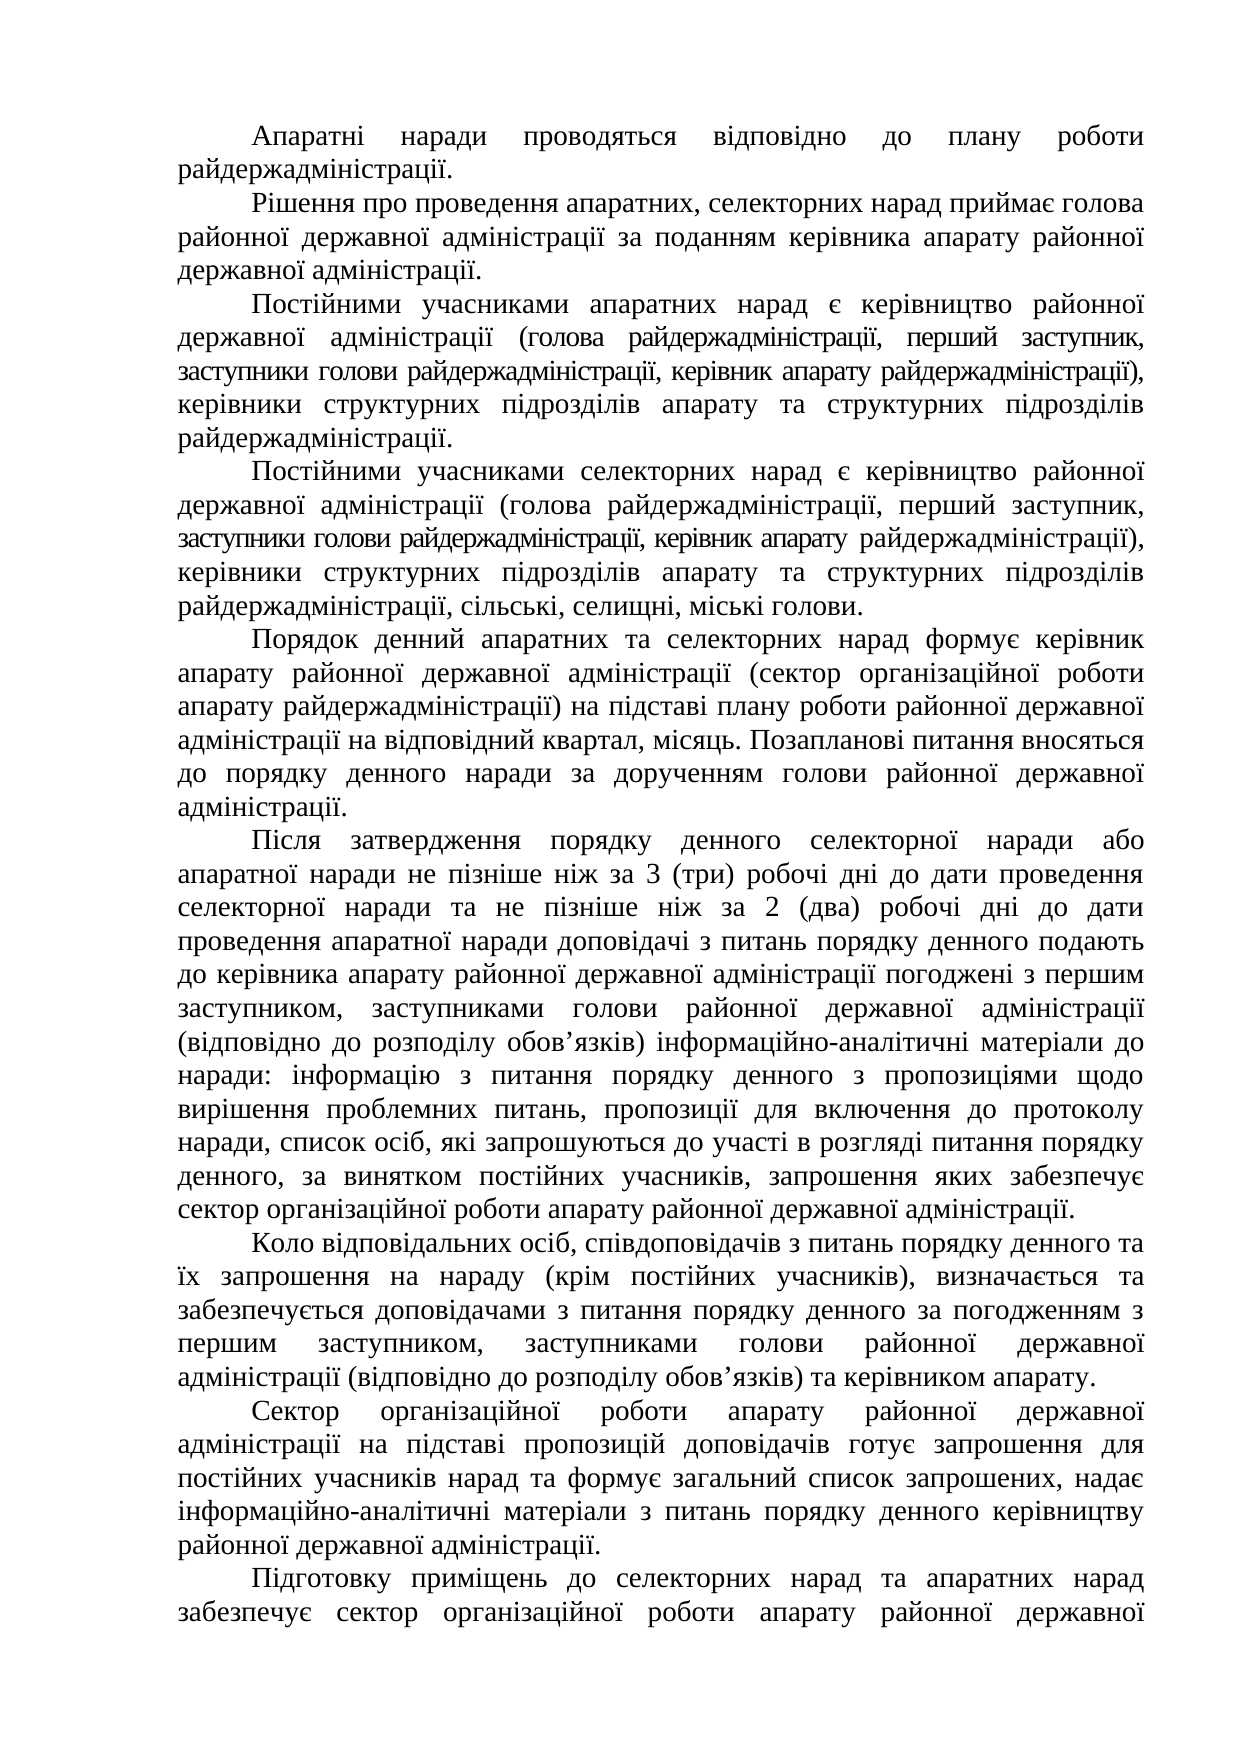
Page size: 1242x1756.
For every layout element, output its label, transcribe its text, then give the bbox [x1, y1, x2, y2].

text Рішення про проведення апаратних, селекторних нарад приймає голова районної державної адміністрації за поданням керівника апарату районної державної адміністрації. [177, 185, 1145, 286]
text Коло відповідальних осіб, співдоповідачів з питань порядку денного та їх запрошення на нараду (крім постійних учасників), визначається та забезпечується доповідачами з питання порядку денного за погодженням з першим заступником, заступниками голови районної державної адміністрації (відповідно до розподілу обов’язків) та керівником апарату. [177, 1225, 1145, 1393]
text Постійними учасниками апаратних нарад є керівництво районної державної адміністрації (голова райдержадміністрації, перший заступник, заступники голови райдержадміністрації, керівник апарату райдержадміністрації), керівники структурних підрозділів апарату та структурних підрозділів райдержадміністрації. [177, 286, 1145, 453]
text Сектор організаційної роботи апарату районної державної адміністрації на підставі пропозицій доповідачів готує запрошення для постійних учасників нарад та формує загальний список запрошених, надає інформаційно-аналітичні матеріали з питань порядку денного керівництву районної державної адміністрації. [177, 1393, 1145, 1560]
text Постійними учасниками селекторних нарад є керівництво районної державної адміністрації (голова райдержадміністрації, перший заступник, заступники голови райдержадміністрації, керівник апарату райдержадміністрації), керівники структурних підрозділів апарату та структурних підрозділів райдержадміністрації, сільські, селищні, міські голови. [177, 453, 1145, 621]
text Після затвердження порядку денного селекторної наради або апаратної наради не пізніше ніж за 3 (три) робочі дні до дати проведення селекторної наради та не пізніше ніж за 2 (два) робочі дні до дати проведення апаратної наради доповідачі з питань порядку денного подають до керівника апарату районної державної адміністрації погоджені з першим заступником, заступниками голови районної державної адміністрації (відповідно до розподілу обов’язків) інформаційно-аналітичні матеріали до наради: інформацію з питання порядку денного з пропозиціями щодо вирішення проблемних питань, пропозиції для включення до протоколу наради, список осіб, які запрошуються до участі в розгляді питання порядку денного, за винятком постійних учасників, запрошення яких забезпечує сектор організаційної роботи апарату районної державної адміністрації. [177, 822, 1145, 1225]
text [177, 1560, 1145, 1627]
text Порядок денний апаратних та селекторних нарад формує керівник апарату районної державної адміністрації (сектор організаційної роботи апарату райдержадміністрації) на підставі плану роботи районної державної адміністрації на відповідний квартал, місяць. Позапланові питання вносяться до порядку денного наради за дорученням голови районної державної адміністрації. [177, 621, 1145, 822]
text Апаратні наради проводяться відповідно до плану роботи райдержадміністрації. [177, 118, 1145, 185]
